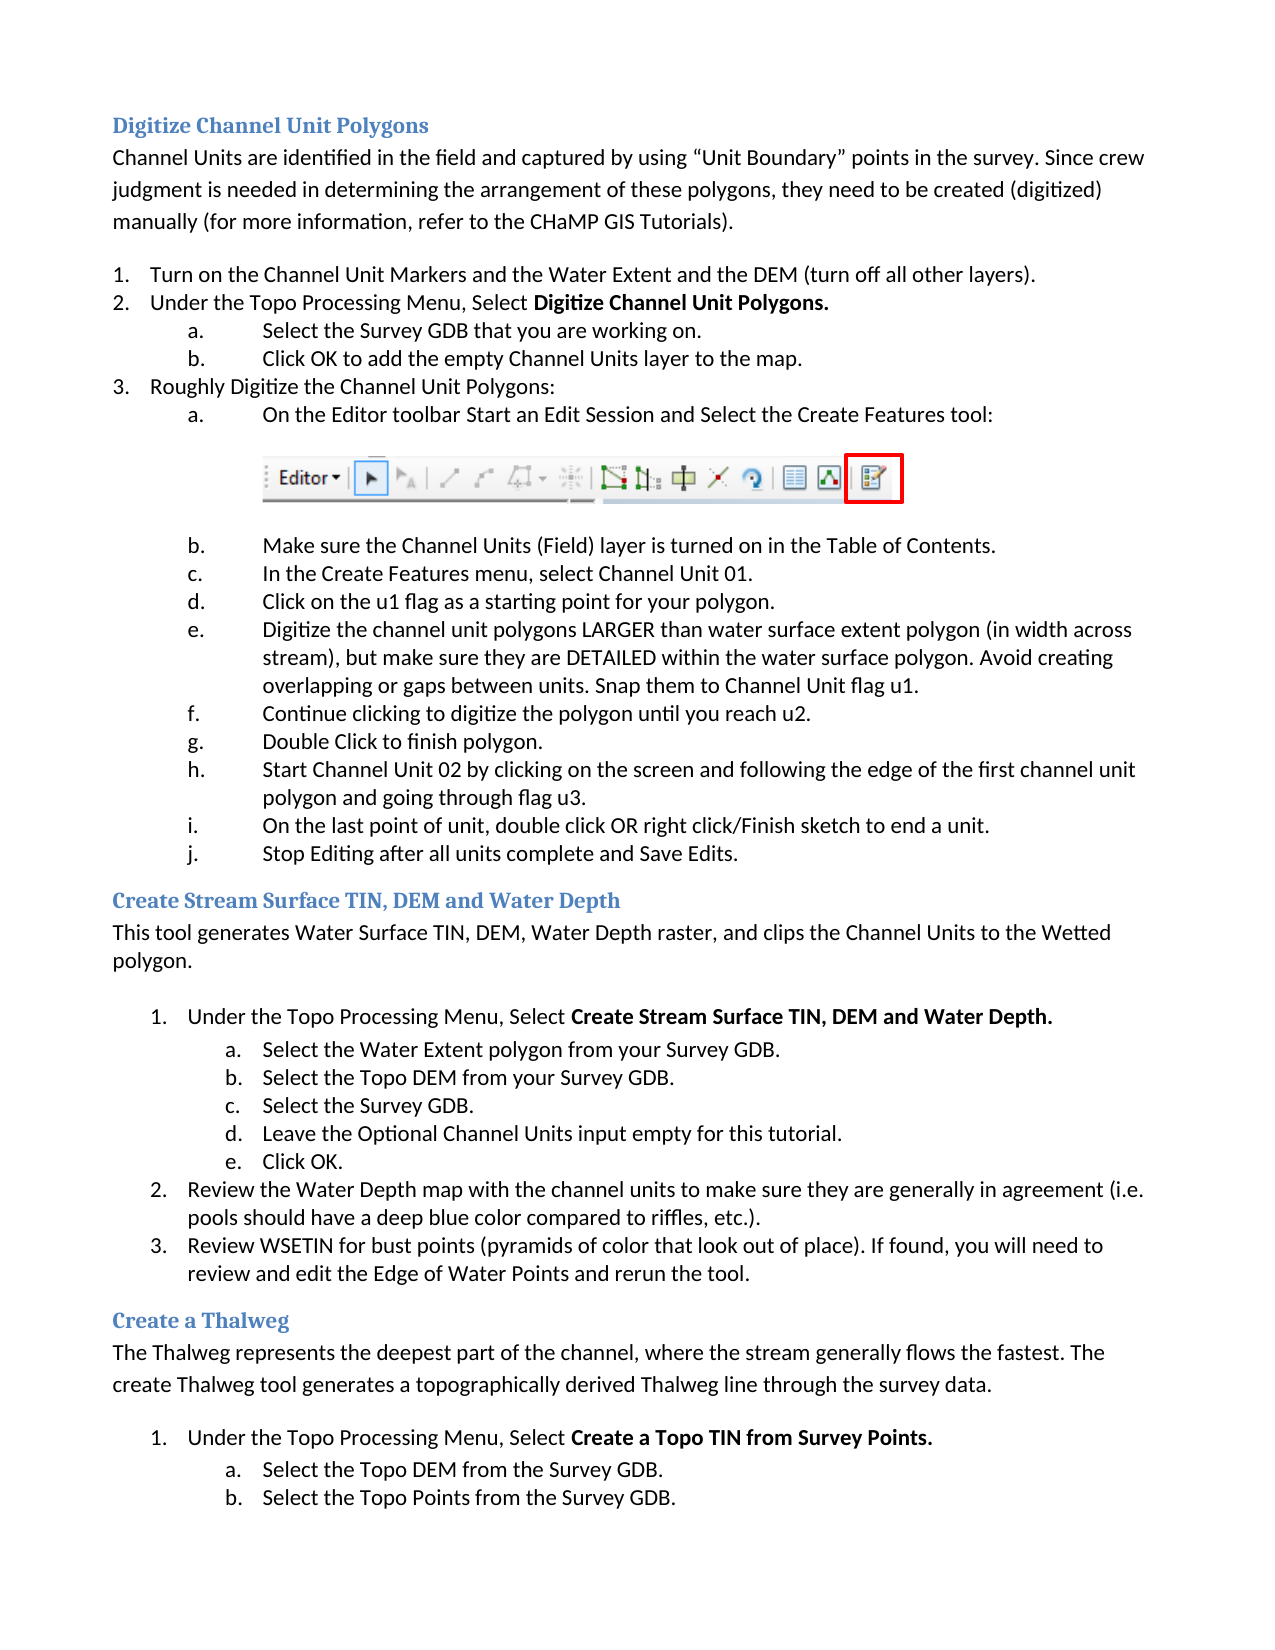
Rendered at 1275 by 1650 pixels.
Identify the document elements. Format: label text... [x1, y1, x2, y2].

list Click on the u1 flag as a starting point for your polygon. [187, 587, 1162, 615]
list Click OK. [225, 1147, 1162, 1175]
subtitle Create a Thalweg [112, 1308, 1162, 1334]
subtitle Digitize Channel Unit Polygons [112, 112, 1162, 139]
picture [262, 456, 844, 504]
list Under the Topo Processing Menu, Select Digitize Channel Unit Polygons. [112, 288, 1162, 316]
list Under the Topo Processing Menu, Select Create Stream Surface TIN, DEM and Water Depth. [150, 1002, 1162, 1031]
list Leave the Optional Channel Units input empty for this tutorial. [225, 1119, 1162, 1147]
list Continue clicking to digitize the polygon until you reach u2. [187, 699, 1162, 727]
list Roughly Digitize the Channel Unit Polygons: [112, 372, 1162, 400]
list Under the Topo Processing Menu, Select Create a Topo TIN from Survey Points. [150, 1423, 1162, 1451]
text The Thalweg represents the deepest part of the channel, where the stream generally flows the fastest. The create Thalweg tool generates a topographically derived Thalweg line through the survey data. [112, 1338, 1162, 1398]
text Channel Units are identified in the field and captured by using “Unit Boundary” points in the survey. Since crew judgment is needed in determining the arrangement of these polygons, they need to be created (digitized) manually (for more information, refer to the CHaMP GIS Tutorials). [112, 143, 1162, 235]
list Select the Topo DEM from your Survey GDB. [225, 1063, 1162, 1091]
list Double Click to finish polygon. [187, 727, 1162, 755]
list In the Create Features menu, select Channel Unit 01. [187, 559, 1162, 587]
list Select the Topo Points from the Survey GDB. [225, 1483, 1162, 1511]
subtitle Create Stream Surface TIN, DEM and Water Depth [112, 888, 1162, 914]
list Review the Water Depth map with the channel units to make sure they are generally in agreement (i.e. pools should have a deep blue color compared to riffles, etc.). [150, 1175, 1162, 1231]
text This tool generates Water Surface TIN, DEM, Water Depth raster, and clips the Channel Units to the Wetted polygon. [112, 918, 1162, 974]
list Make sure the Channel Units (Field) layer is turned on in the Table of Contents. [187, 531, 1162, 559]
list Click OK to add the empty Channel Units layer to the map. [187, 344, 1162, 372]
picture [848, 457, 893, 500]
list On the last point of unit, double click OR right click/Finish sketch to end a unit. [187, 811, 1162, 839]
list Review WSETIN for bust points (pyramids of color that look out of place). If found, you will need to review and edit the Edge of Water Points and rerun the tool. [150, 1231, 1162, 1287]
list Select the Topo DEM from the Survey GDB. [225, 1455, 1162, 1483]
list Stop Editing after all units complete and Save Edits. [187, 839, 1162, 867]
list Select the Survey GDB that you are working on. [187, 316, 1162, 344]
list Digitize the channel unit polygons LARGER than water surface extent polygon (in width across stream), but make sure they are DETAILED within the water surface polygon. Avoid creating overlapping or gaps between units. Snap them to Channel Unit flag u1. [187, 615, 1162, 699]
list On the Editor toolbar Start an Edit Session and Select the Create Features tool: [187, 400, 1162, 531]
list Select the Survey GDB. [225, 1091, 1162, 1119]
list Start Channel Unit 02 by clicking on the screen and following the edge of the first channel unit polygon and going through flag u3. [187, 755, 1162, 811]
list Turn on the Channel Unit Markers and the Water Extent and the DEM (turn off all other layers). [112, 260, 1162, 288]
list Select the Water Extent polygon from your Survey GDB. [225, 1035, 1162, 1063]
